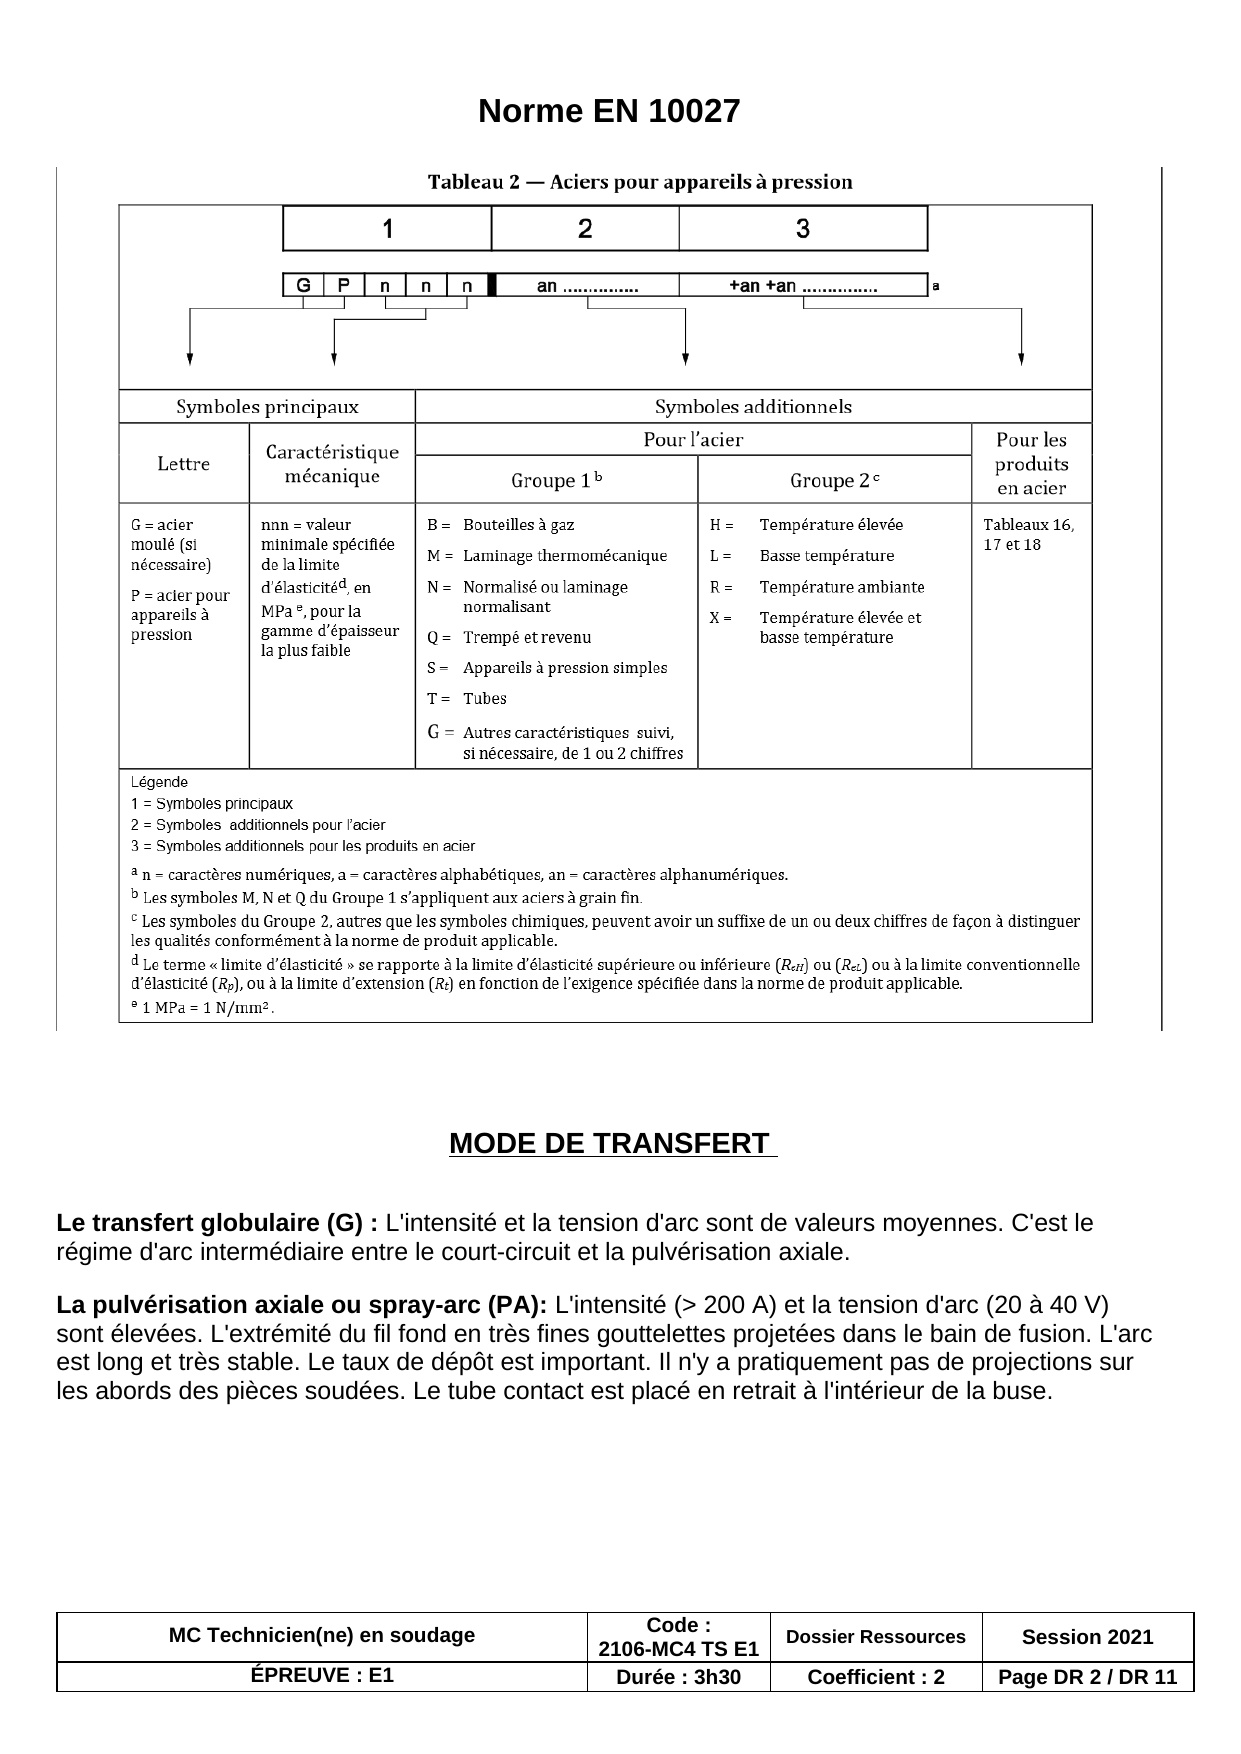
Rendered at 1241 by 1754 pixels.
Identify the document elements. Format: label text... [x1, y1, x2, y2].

text Le transfert globulaire (G) : L'intensité et la tension d'arc sont de valeurs moyennes. C'est le régime d'arc intermédiaire entre le court-circuit et la pulvérisation axiale. [56, 1208, 1162, 1266]
text Norme EN 10027 [56, 91, 1162, 129]
text La pulvérisation axiale ou spray-arc (PA): L'intensité (> 200 A) et la tension d'arc (20 à 40 V) sont élevées. L'extrémité du fil fond en très fines gouttelettes projetées dans le bain de fusion. L'arc est long et très stable. Le taux de dépôt est important. Il n'y a pratiquement pas de projections sur les abords des pièces soudées. Le tube contact est placé en retrait à l'intérieur de la buse. [56, 1290, 1162, 1405]
picture [56, 167, 1163, 1031]
text MODE DE TRANSFERT [56, 1127, 1162, 1160]
